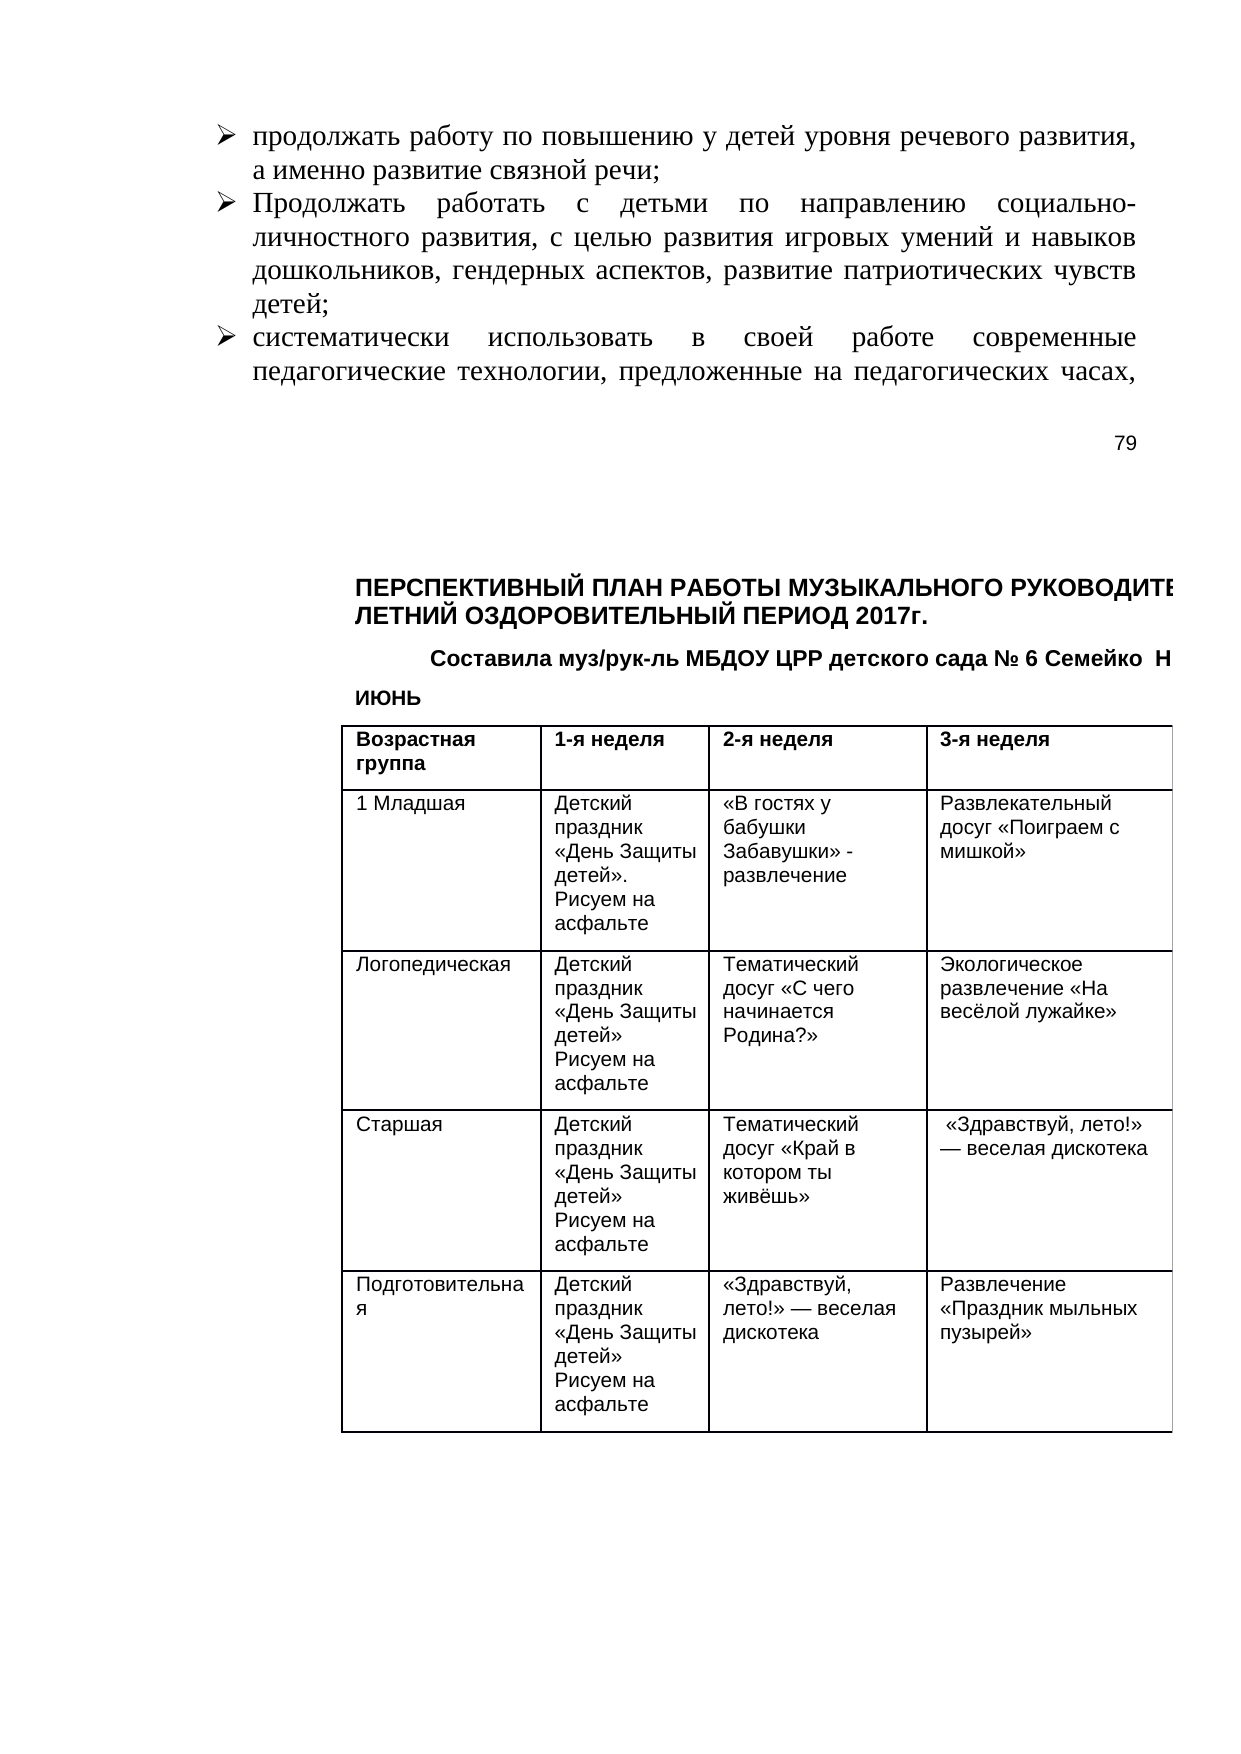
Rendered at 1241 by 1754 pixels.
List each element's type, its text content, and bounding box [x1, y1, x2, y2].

list Продолжать работать с детьми по направлению социально-личностного развития, с целью развития игровых умений и навыков дошкольников, гендерных аспектов, развитие патриотических чувств детей; [215, 185, 1137, 319]
list продолжать работу по повышению у детей уровня речевого развития, а именно развитие связной речи; [215, 118, 1137, 185]
list систематически использовать в своей работе современные педагогические технологии, предложенные на педагогических часах, педагогических советах, консультациях, семинарах, опытными воспитателями, старшим воспитателем; [215, 319, 1137, 387]
